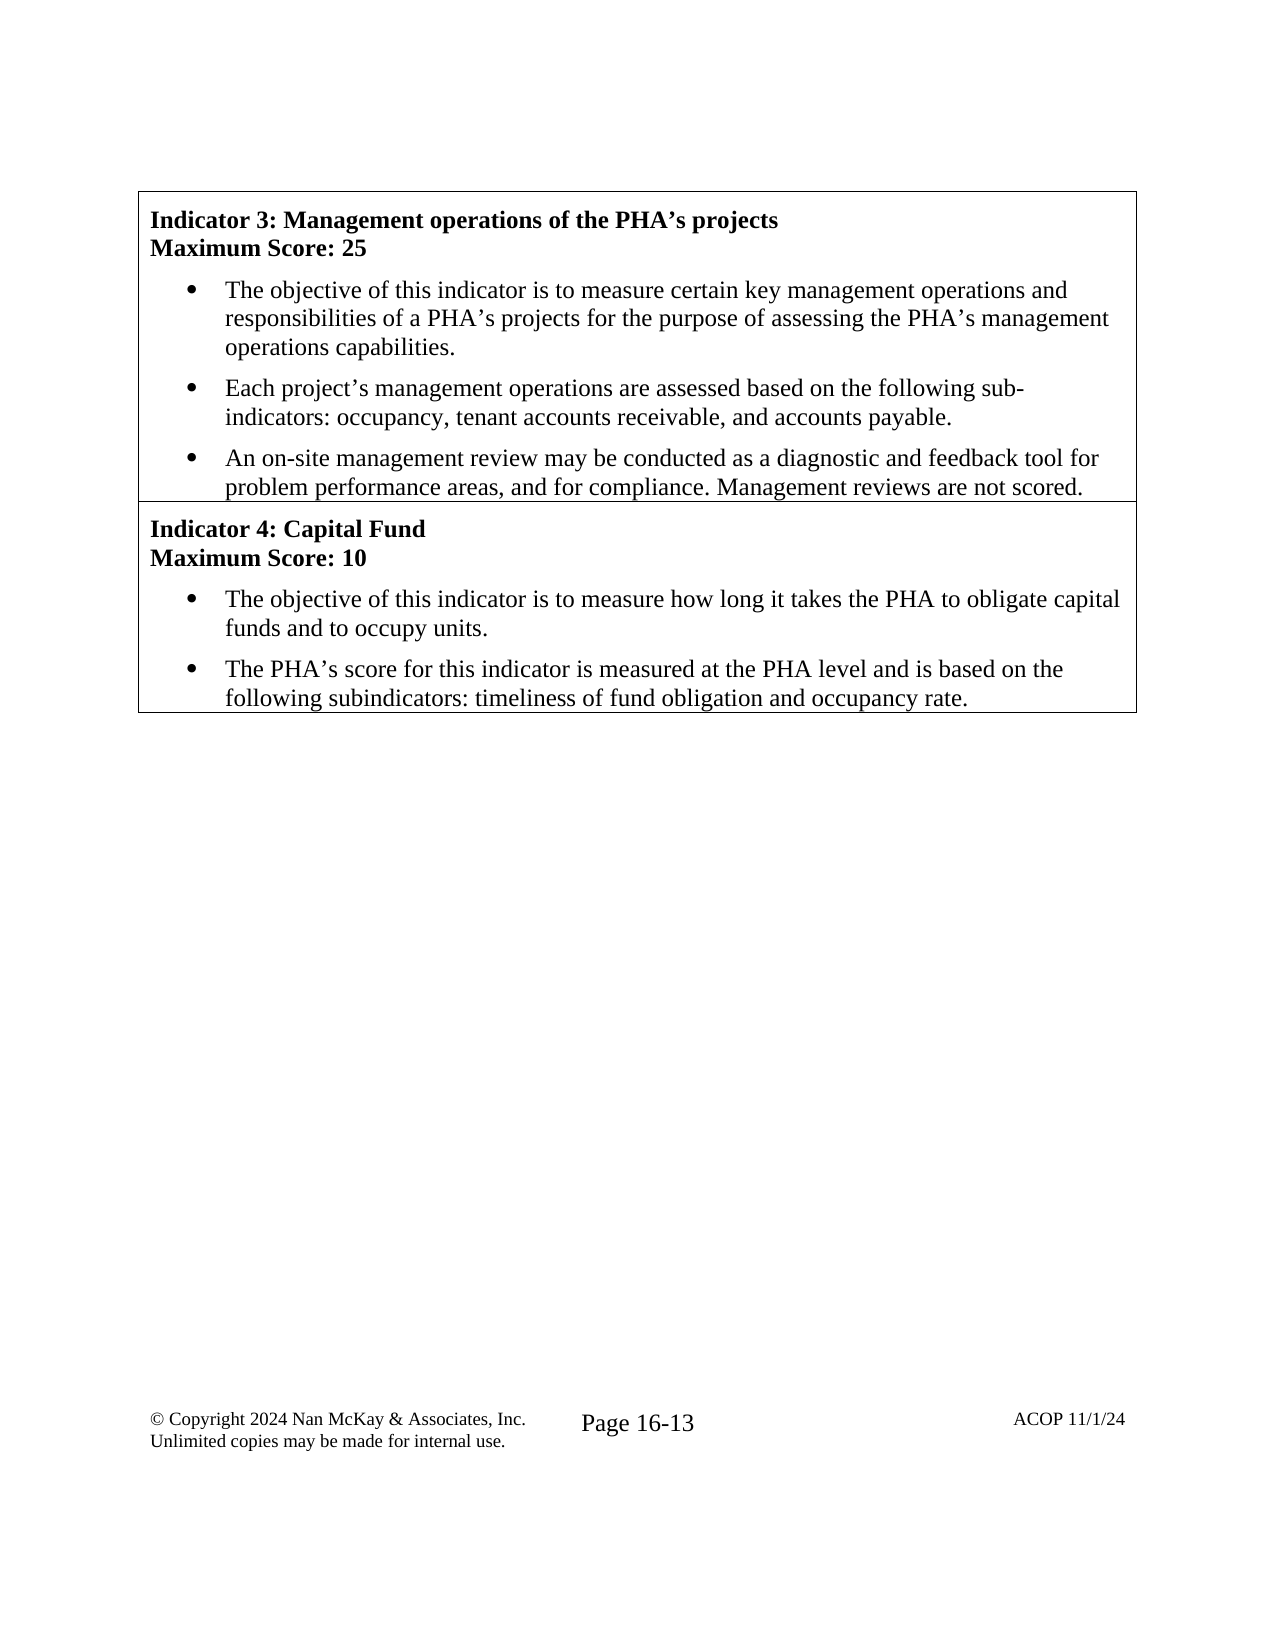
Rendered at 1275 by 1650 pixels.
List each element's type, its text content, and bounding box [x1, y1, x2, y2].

table_header Indicator 3: Management operations of the PHA’s projects Maximum Score: 25 The objective of this indicator is to measure certain key management operations and responsibilities of a PHA’s projects for the purpose of assessing the PHA’s management operations capabilities. Each project’s management operations are assessed based on the following sub-indicators: occupancy, tenant accounts receivable, and accounts payable. An on-site management review may be conducted as a diagnostic and feedback tool for problem performance areas, and for compliance. Management reviews are not scored. [139, 192, 1136, 501]
table_cell Indicator 4: Capital Fund Maximum Score: 10 The objective of this indicator is to measure how long it takes the PHA to obligate capital funds and to occupy units. The PHA’s score for this indicator is measured at the PHA level and is based on the following subindicators: timeliness of fund obligation and occupancy rate. [139, 502, 1136, 712]
